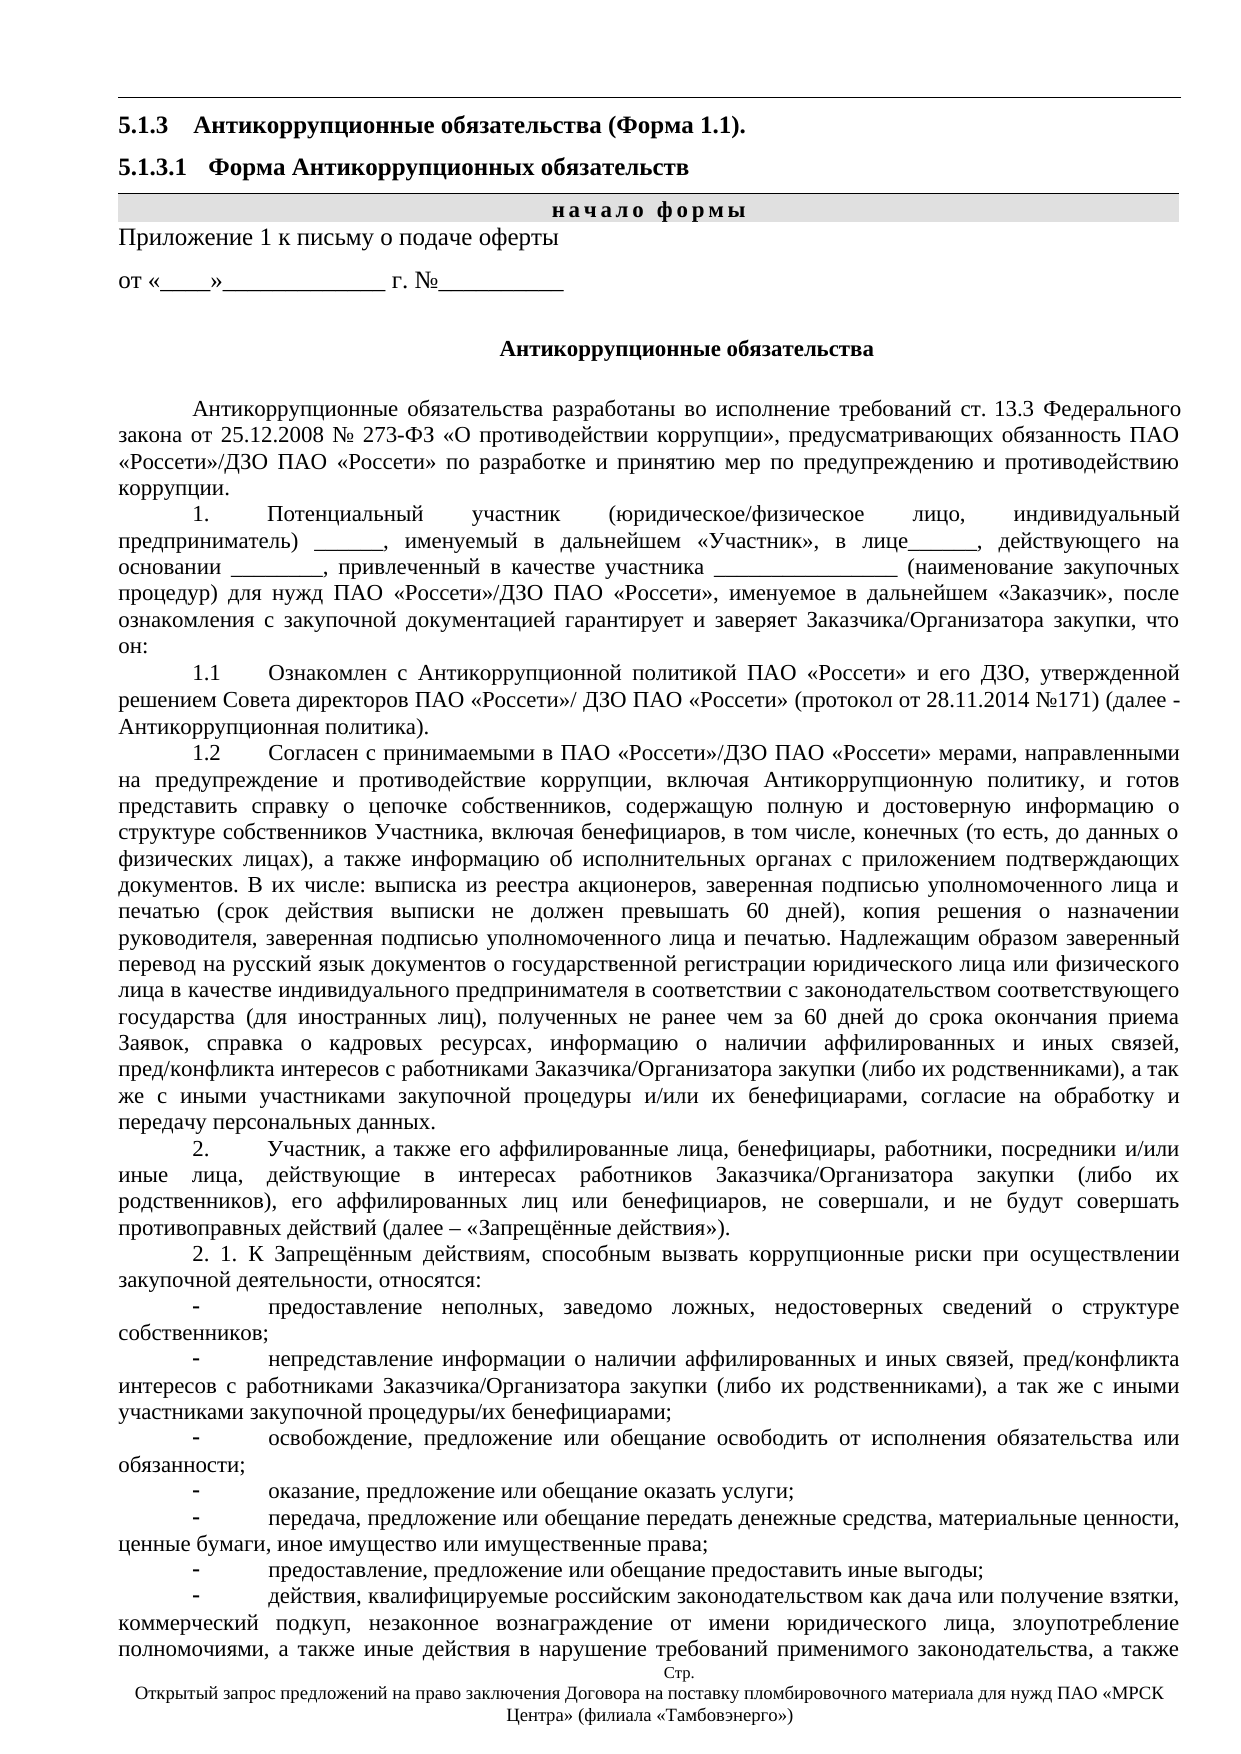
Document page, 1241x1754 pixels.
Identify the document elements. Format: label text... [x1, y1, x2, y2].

list предоставление неполных, заведомо ложных, недостоверных сведений о структуре собственников; [118, 1293, 1181, 1345]
list непредставление информации о наличии аффилированных и иных связей, пред/конфликта интересов с работниками Заказчика/Организатора закупки (либо их родственниками), а так же с иными участниками закупочной процедуры/их бенефициарами; [118, 1345, 1181, 1424]
text Приложение 1 к письму о подаче оферты [118, 222, 1181, 251]
list Согласен с принимаемыми в ПАО «Россети»/ДЗО ПАО «Россети» мерами, направленными на предупреждение и противодействие коррупции, включая Антикоррупционную политику, и готов представить справку о цепочке собственников, содержащую полную и достоверную информацию о структуре собственников Участника, включая бенефициаров, в том числе, конечных (то есть, до данных о физических лицах), а также информацию об исполнительных органах с приложением подтверждающих документов. В их числе: выписка из реестра акционеров, заверенная подписью уполномоченного лица и печатью (срок действия выписки не должен превышать 60 дней), копия решения о назначении руководителя, заверенная подписью уполномоченного лица и печатью. Надлежащим образом заверенный перевод на русский язык документов о государственной регистрации юридического лица или физического лица в качестве индивидуального предпринимателя в соответствии с законодательством соответствующего государства (для иностранных лиц), полученных не ранее чем за 60 дней до срока окончания приема Заявок, справка о кадровых ресурсах, информацию о наличии аффилированных и иных связей, пред/конфликта интересов с работниками Заказчика/Организатора закупки (либо их родственниками), а так же с иными участниками закупочной процедуры и/или их бенефициарами, согласие на обработку и передачу персональных данных. [118, 739, 1181, 1134]
text 2. 1. К Запрещённым действиям, способным вызвать коррупционные риски при осуществлении закупочной деятельности, относятся: [118, 1240, 1181, 1293]
text 1.1 Ознакомлен с Антикоррупционной политикой ПАО «Россети» и его ДЗО, утвержденной решением Совета директоров ПАО «Россети»/ ДЗО ПАО «Россети» (протокол от 28.11.2014 №171) (далее - Антикоррупционная политика). [118, 658, 1181, 739]
list освобождение, предложение или обещание освободить от исполнения обязательства или обязанности; [118, 1424, 1181, 1477]
subtitle Антикоррупционные обязательства (Форма 1.1). [118, 111, 1181, 139]
list Участник, а также его аффилированные лица, бенефициары, работники, посредники и/или иные лица, действующие в интересах работников Заказчика/Организатора закупки (либо их родственников), его аффилированных лиц или бенефициаров, не совершали, и не будут совершать противоправных действий (далее – «Запрещённые действия»). [118, 1134, 1181, 1240]
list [118, 1583, 1181, 1662]
text Антикоррупционные обязательства разработаны во исполнение требований ст. 13.3 Федерального закона от 25.12.2008 № 273-ФЗ «О противодействии коррупции», предусматривающих обязанность ПАО «Россети»/ДЗО ПАО «Россети» по разработке и принятию мер по предупреждению и противодействию коррупции. [118, 395, 1181, 500]
list Потенциальный участник (юридическое/физическое лицо, индивидуальный предприниматель) ______, именуемый в дальнейшем «Участник», в лице______, действующего на основании ________, привлеченный в качестве участника ________________ (наименование закупочных процедур) для нужд ПАО «Россети»/ДЗО ПАО «Россети», именуемое в дальнейшем «Заказчик», после ознакомления с закупочной документацией гарантирует и заверяет Заказчика/Организатора закупки, что он: [118, 500, 1181, 658]
text начало формы [118, 194, 1179, 222]
list передача, предложение или обещание передать денежные средства, материальные ценности, ценные бумаги, иное имущество или имущественные права; [118, 1503, 1181, 1556]
text от «____»_____________ г. №__________ [118, 266, 1181, 294]
list предоставление, предложение или обещание предоставить иные выгоды; [118, 1556, 1181, 1583]
list оказание, предложение или обещание оказать услуги; [118, 1477, 1181, 1503]
subtitle Форма Антикоррупционных обязательств [118, 152, 1181, 181]
text Антикоррупционные обязательства [118, 335, 1181, 361]
